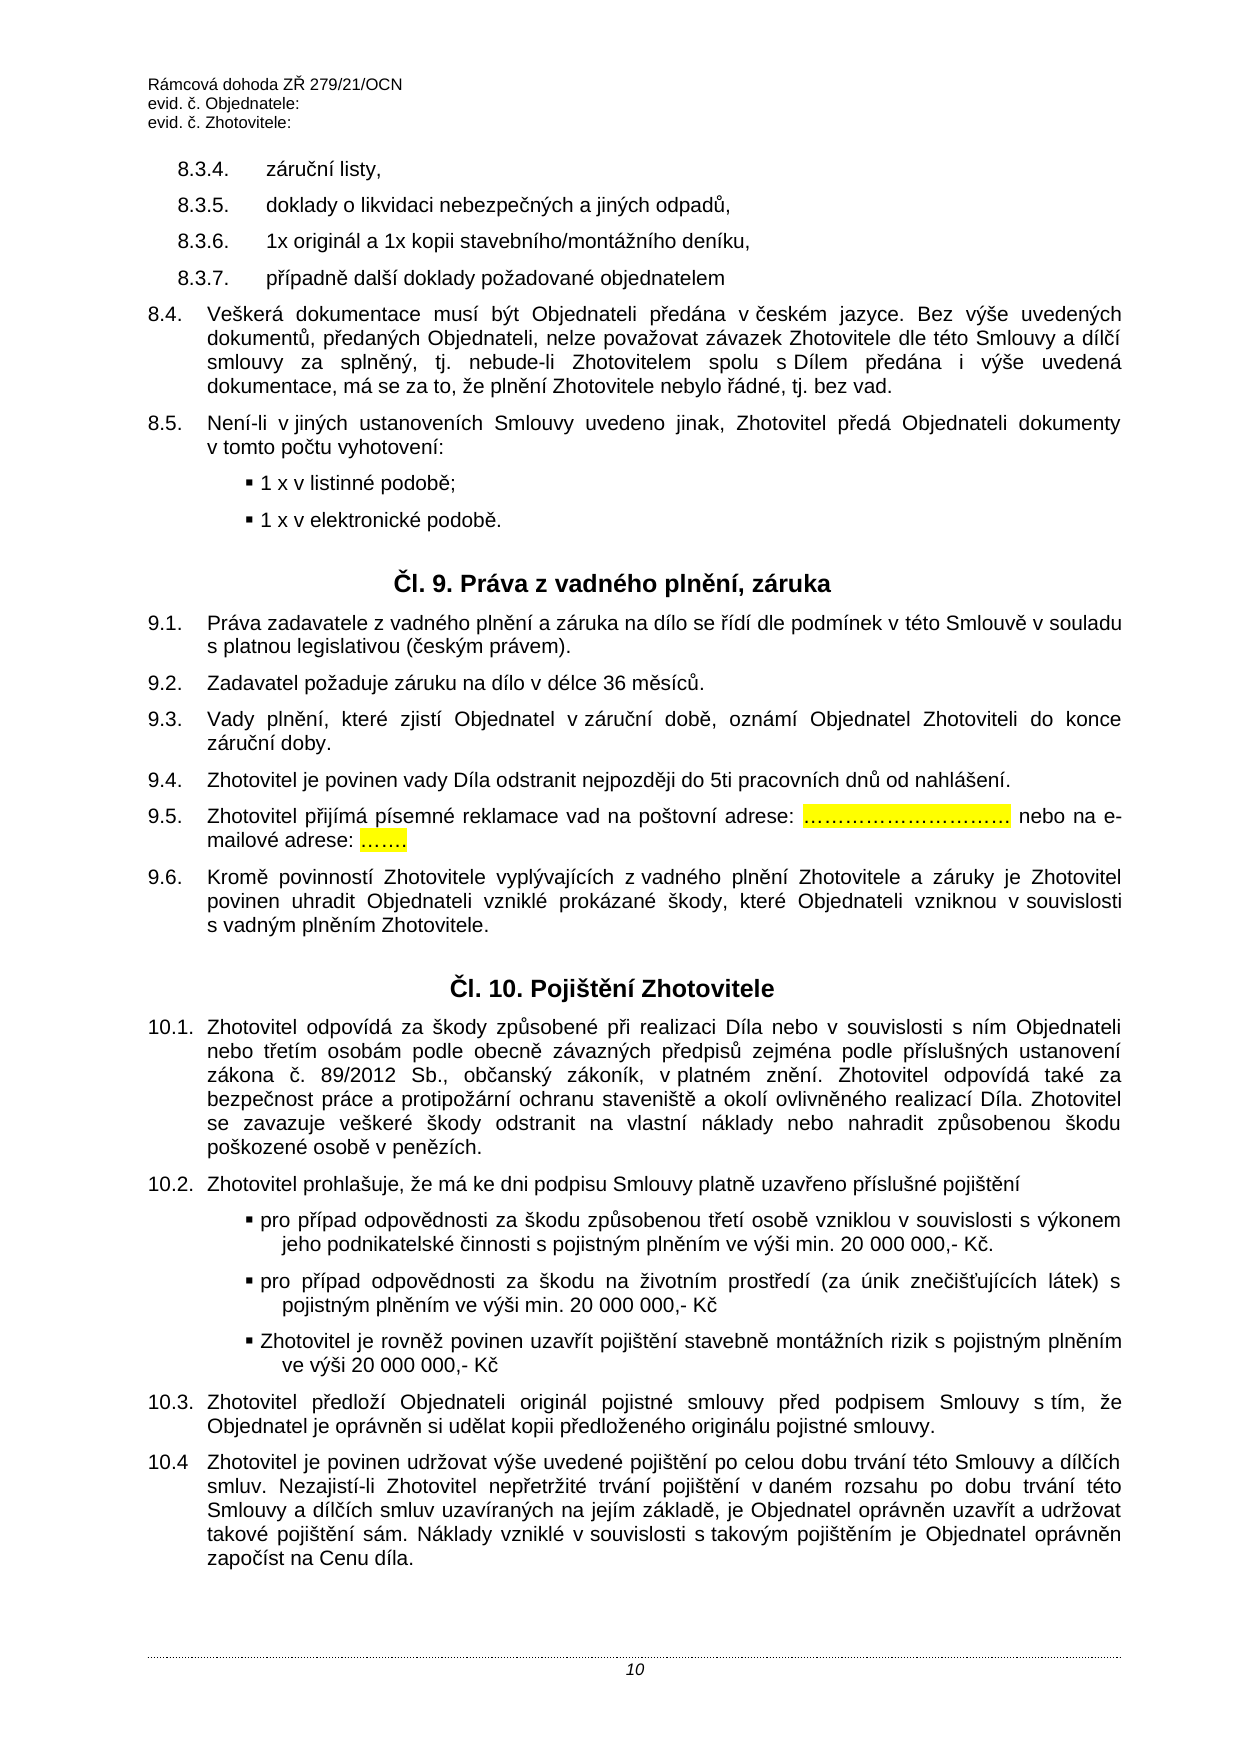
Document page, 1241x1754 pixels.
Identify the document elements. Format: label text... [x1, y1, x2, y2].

list Zhotovitel předloží Objednateli originál pojistné smlouvy před podpisem Smlouvy s tím, že Objednatel je oprávněn si udělat kopii předloženého originálu pojistné smlouvy. [148, 1389, 1122, 1437]
list Zhotovitel odpovídá za škody způsobené při realizaci Díla nebo v souvislosti s ním Objednateli nebo třetím osobám podle obecně závazných předpisů zejména podle příslušných ustanovení zákona č. 89/2012 Sb., občanský zákoník, v platném znění. Zhotovitel odpovídá také za bezpečnost práce a protipožární ochranu staveniště a okolí ovlivněného realizací Díla. Zhotovitel se zavazuje veškeré škody odstranit na vlastní náklady nebo nahradit způsobenou škodu poškozené osobě v penězích. [148, 1015, 1122, 1159]
text Vady plnění, které zjistí Objednatel v záruční době, oznámí Objednatel Zhotoviteli do konce záruční doby. [148, 707, 1122, 755]
list Zadavatel požaduje záruku na dílo v délce 36 měsíců. [148, 671, 1122, 695]
list Zhotovitel je povinen udržovat výše uvedené pojištění po celou dobu trvání této Smlouvy a dílčích smluv. Nezajistí-li Zhotovitel nepřetržité trvání pojištění v daném rozsahu po dobu trvání této Smlouvy a dílčích smluv uzavíraných na jejím základě, je Objednatel oprávněn uzavřít a udržovat takové pojištění sám. Náklady vzniklé v souvislosti s takovým pojištěním je Objednatel oprávněn započíst na Cenu díla. [148, 1450, 1122, 1570]
list Není-li v jiných ustanoveních Smlouvy uvedeno jinak, Zhotovitel předá Objednateli dokumenty v tomto počtu vyhotovení: [148, 411, 1122, 458]
text doklady o likvidaci nebezpečných a jiných odpadů, [177, 193, 1122, 217]
text záruční listy, [177, 156, 1122, 180]
list pro případ odpovědnosti za škodu na životním prostředí (za únik znečišťujících látek) s pojistným plněním ve výši min. 20 000 000,- Kč [244, 1268, 1122, 1316]
list Práva z vadného plnění, záruka [102, 569, 1122, 598]
list Zhotovitel přijímá písemné reklamace vad na poštovní adrese: ………………………… nebo na e-mailové adrese: ……. [148, 804, 1122, 852]
text případně další doklady požadované objednatelem [177, 266, 1122, 290]
list Veškerá dokumentace musí být Objednateli předána v českém jazyce. Bez výše uvedených dokumentů, předaných Objednateli, nelze považovat závazek Zhotovitele dle této Smlouvy a dílčí smlouvy za splněný, tj. nebude-li Zhotovitelem spolu s Dílem předána i výše uvedená dokumentace, má se za to, že plnění Zhotovitele nebylo řádné, tj. bez vad. [148, 302, 1122, 398]
text Kromě povinností Zhotovitele vyplývajících z vadného plnění Zhotovitele a záruky je Zhotovitel povinen uhradit Objednateli vzniklé prokázané škody, které Objednateli vzniknou v souvislosti s vadným plněním Zhotovitele. [148, 864, 1122, 936]
list 1 x v listinné podobě; [244, 471, 1122, 495]
list Zhotovitel je povinen vady Díla odstranit nejpozději do 5ti pracovních dnů od nahlášení. [148, 768, 1122, 792]
list pro případ odpovědnosti za škodu způsobenou třetí osobě vzniklou v souvislosti s výkonem jeho podnikatelské činnosti s pojistným plněním ve výši min. 20 000 000,- Kč. [244, 1208, 1122, 1256]
list Zhotovitel je rovněž povinen uzavřít pojištění stavebně montážních rizik s pojistným plněním ve výši 20 000 000,- Kč [244, 1329, 1122, 1377]
list 1 x v elektronické podobě. [244, 508, 1122, 532]
list Zhotovitel prohlašuje, že má ke dni podpisu Smlouvy platně uzavřeno příslušné pojištění [148, 1171, 1122, 1195]
text Práva zadavatele z vadného plnění a záruka na dílo se řídí dle podmínek v této Smlouvě v souladu s platnou legislativou (českým právem). [148, 610, 1122, 658]
text 1x originál a 1x kopii stavebního/montážního deníku, [177, 229, 1122, 253]
list Pojištění Zhotovitele [102, 974, 1122, 1003]
